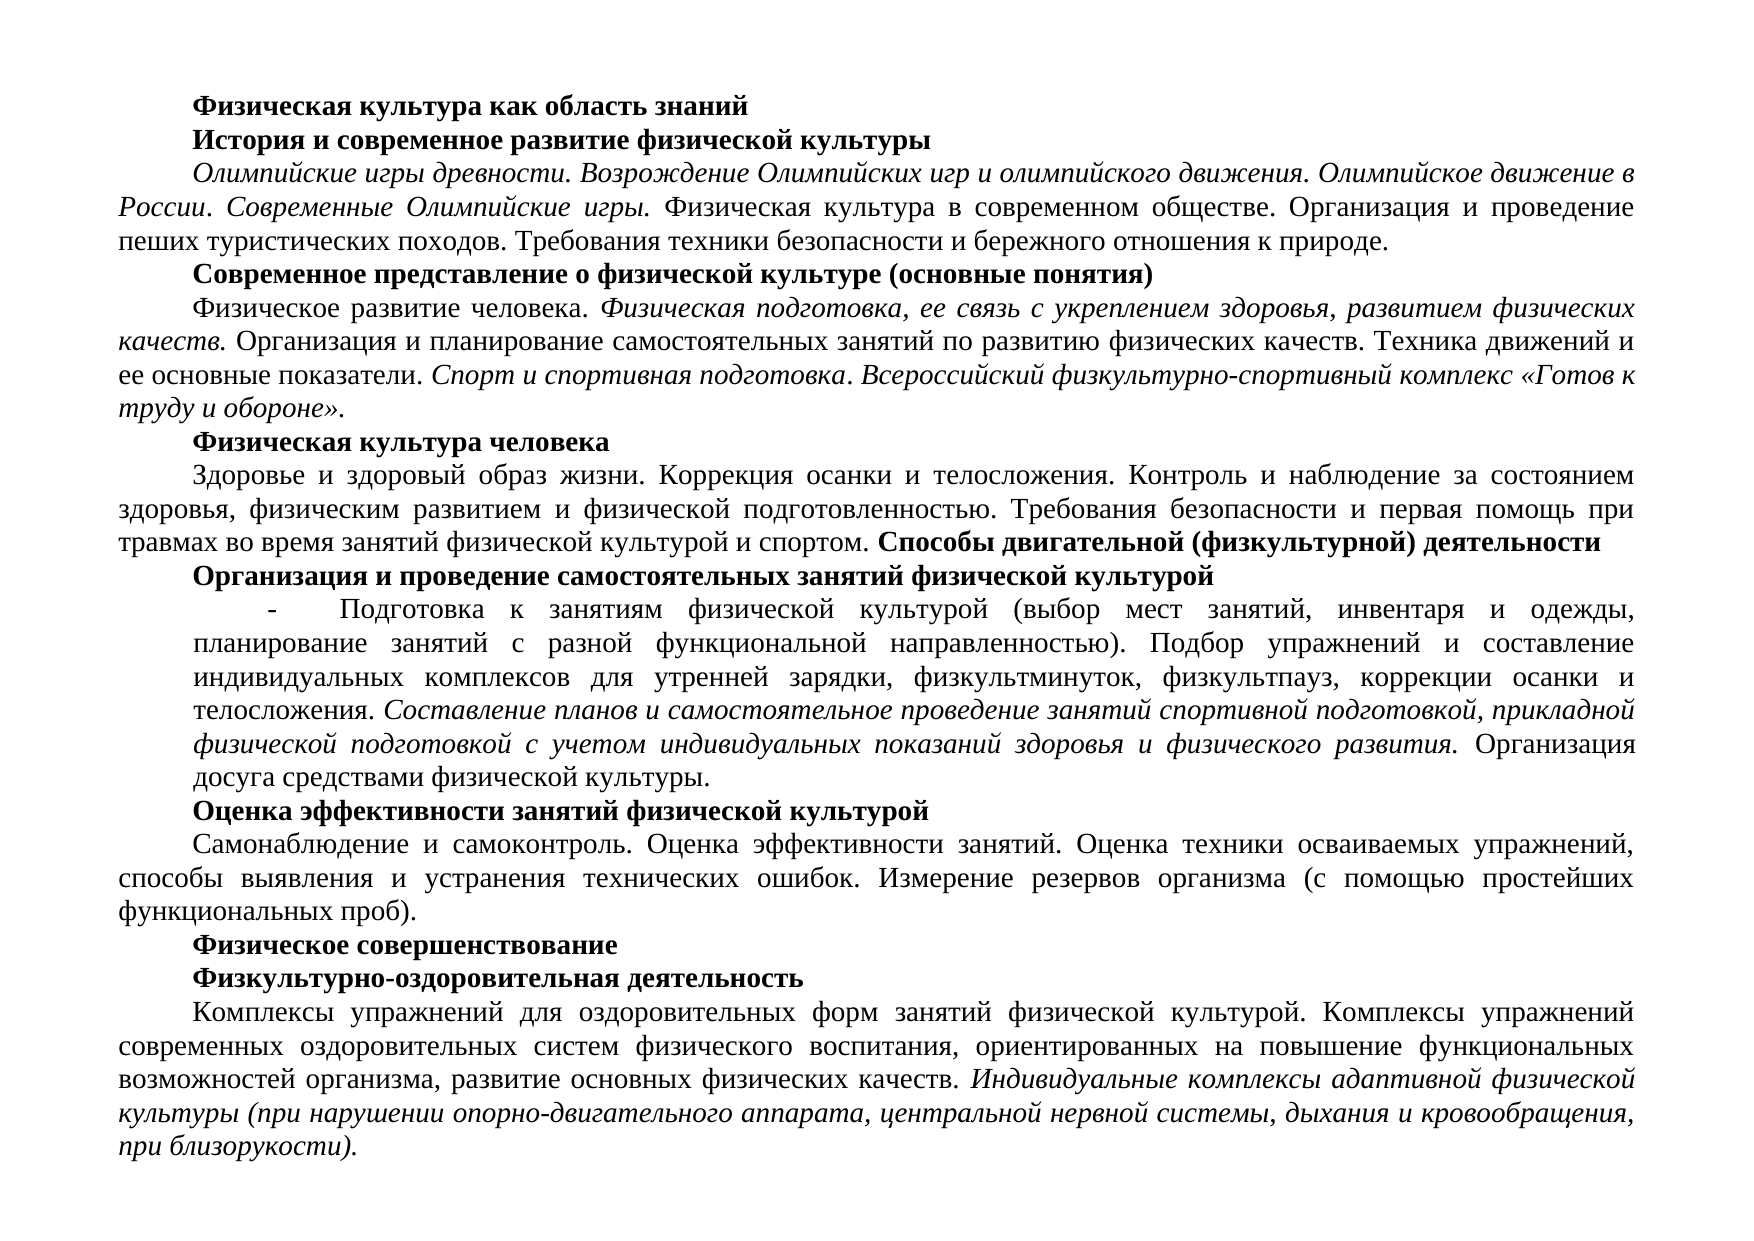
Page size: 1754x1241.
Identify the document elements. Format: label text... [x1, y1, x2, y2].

list Олимпийские игры древности. Возрождение Олимпийских игр и олимпийского движения. Олимпийское движение в России. Современные Олимпийские игры. Физическая культура в современном обществе. Организация и проведение пеших туристических походов. Требования техники безопасности и бережного отношения к природе. [118, 156, 1636, 256]
list Физическая культура человека [192, 424, 1636, 457]
text Организация и проведение самостоятельных занятий физической культурой [118, 558, 1636, 592]
list Подготовка к занятиям физической культурой (выбор мест занятий, инвентаря и одежды, планирование занятий с разной функциональной направленностью). Подбор упражнений и составление индивидуальных комплексов для утренней зарядки, физкультминуток, физкультпауз, коррекции осанки и телосложения. Составление планов и самостоятельное проведение занятий спортивной подготовкой, прикладной физической подготовкой с учетом индивидуальных показаний здоровья и физического развития. Организация досуга средствами физической культуры. [193, 592, 1636, 793]
list Физическая культура как область знаний [192, 88, 1636, 122]
text Самонаблюдение и самоконтроль. Оценка эффективности занятий. Оценка техники осваиваемых упражнений, способы выявления и устранения технических ошибок. Измерение резервов организма (с помощью простейших функциональных проб). [118, 826, 1636, 927]
list Физкультурно-оздоровительная деятельность [192, 961, 1636, 994]
list Физическое совершенствование [192, 927, 1636, 961]
list История и современное развитие физической культуры [192, 122, 1636, 156]
list Оценка эффективности занятий физической культурой [192, 793, 1636, 826]
list Современное представление о физической культуре (основные понятия) [118, 256, 1636, 290]
text Здоровье и здоровый образ жизни. Коррекция осанки и телосложения. Контроль и наблюдение за состоянием здоровья, физическим развитием и физической подготовленностью. Требования безопасности и первая помощь при травмах во время занятий физической культурой и спортом. Способы двигательной (физкультурной) деятельности [118, 457, 1636, 558]
text Комплексы упражнений для оздоровительных форм занятий физической культурой. Комплексы упражнений современных оздоровительных систем физического воспитания, ориентированных на повышение функциональных возможностей организма, развитие основных физических качеств. Индивидуальные комплексы адаптивной физической культуры (при нарушении опорно-двигательного аппарата, центральной нервной системы, дыхания и кровообращения, при близорукости). [118, 994, 1636, 1162]
text Физическое развитие человека. Физическая подготовка, ее связь с укреплением здоровья, развитием физических качеств. Организация и планирование самостоятельных занятий по развитию физических качеств. Техника движений и ее основные показатели. Спорт и спортивная подготовка. Всероссийский физкультурно-спортивный комплекс «Готов к труду и обороне». [118, 290, 1636, 424]
